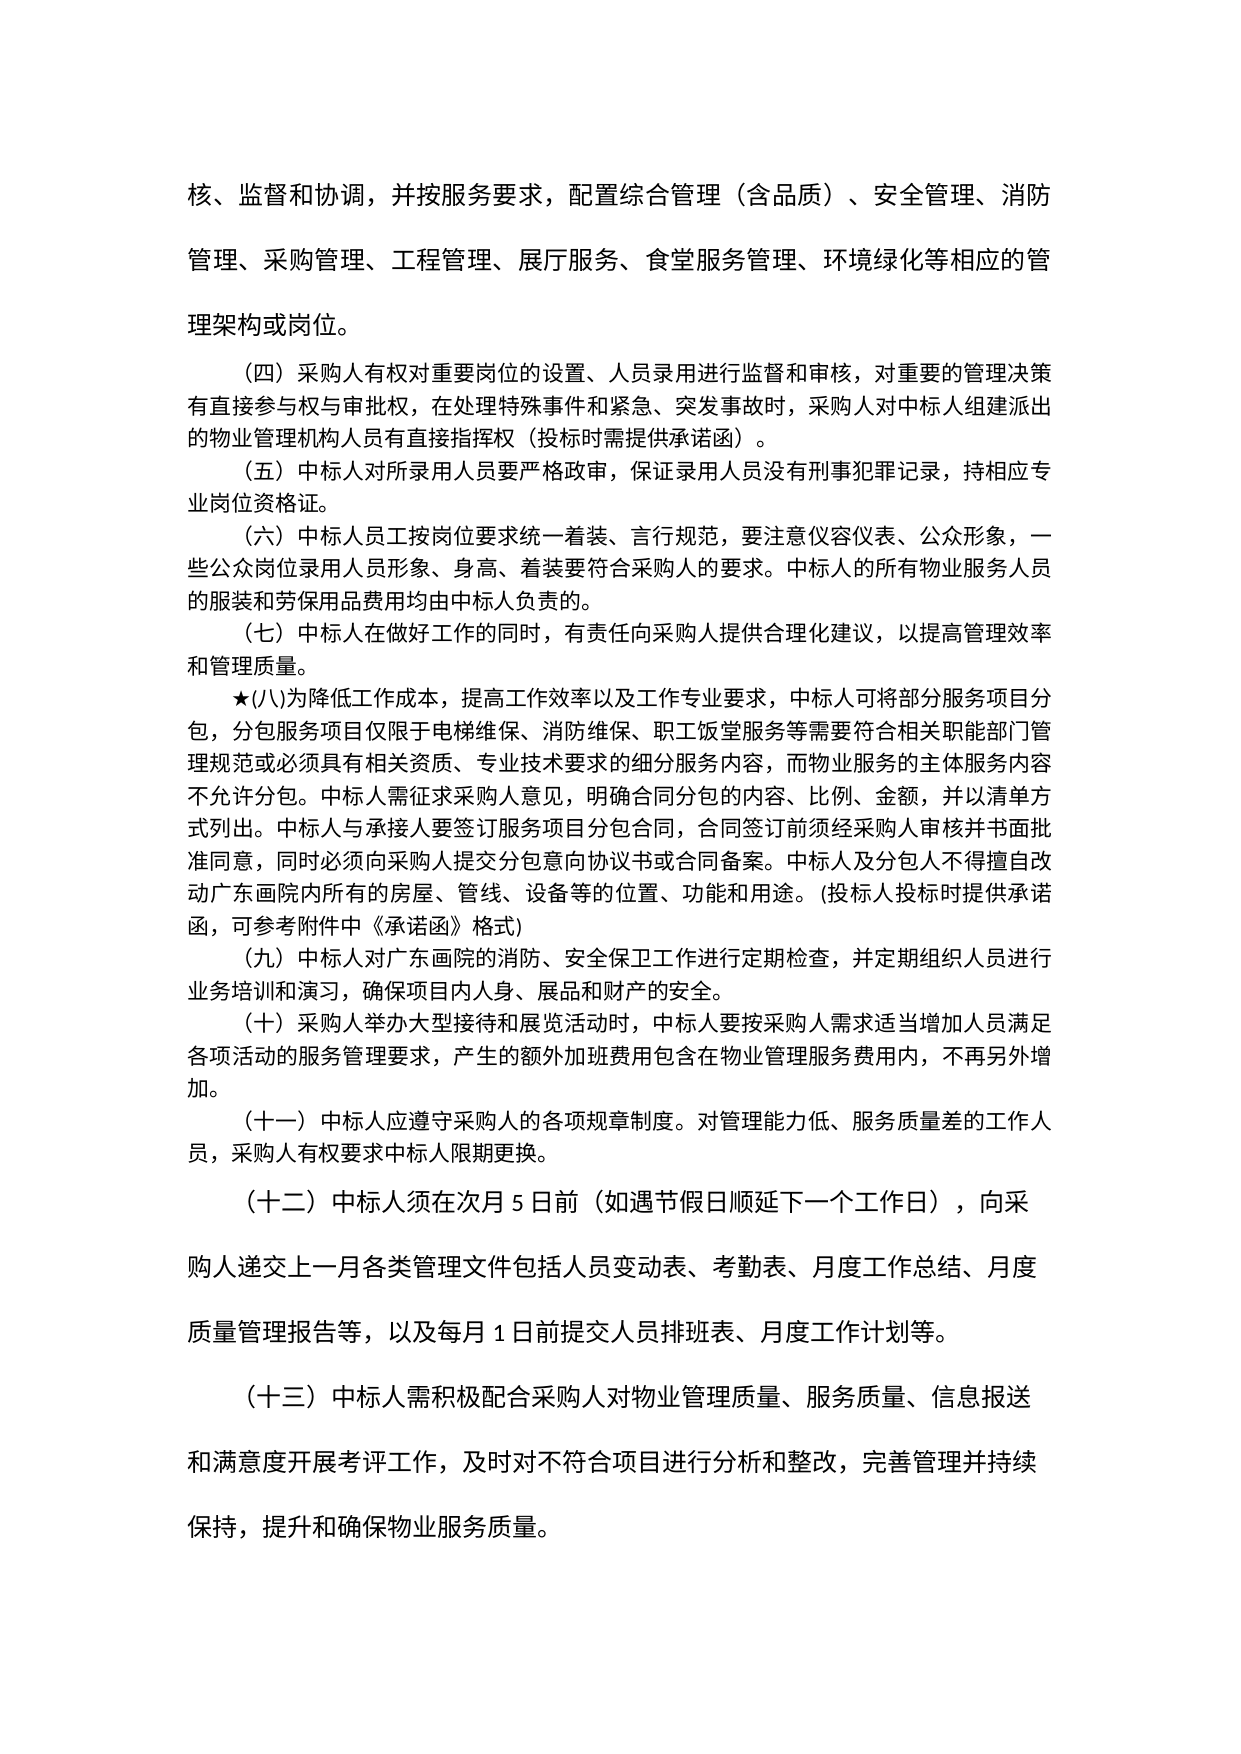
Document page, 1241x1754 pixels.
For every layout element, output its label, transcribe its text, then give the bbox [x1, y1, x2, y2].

text （九）中标人对广东画院的消防、安全保卫工作进行定期检查，并定期组织人员进行业务培训和演习，确保项目内人身、展品和财产的安全。 [187, 942, 1053, 1007]
text （十三）中标人需积极配合采购人对物业管理质量、服务质量、信息报送和满意度开展考评工作，及时对不符合项目进行分析和整改，完善管理并持续保持，提升和确保物业服务质量。 [187, 1364, 1053, 1559]
text ★(八)为降低工作成本，提高工作效率以及工作专业要求，中标人可将部分服务项目分包，分包服务项目仅限于电梯维保、消防维保、职工饭堂服务等需要符合相关职能部门管理规范或必须具有相关资质、专业技术要求的细分服务内容，而物业服务的主体服务内容不允许分包。中标人需征求采购人意见，明确合同分包的内容、比例、金额，并以清单方式列出。中标人与承接人要签订服务项目分包合同，合同签订前须经采购人审核并书面批准同意，同时必须向采购人提交分包意向协议书或合同备案。中标人及分包人不得擅自改动广东画院内所有的房屋、管线、设备等的位置、功能和用途。(投标人投标时提供承诺函，可参考附件中《承诺函》格式) [187, 682, 1053, 942]
text （十一）中标人应遵守采购人的各项规章制度。对管理能力低、服务质量差的工作人员，采购人有权要求中标人限期更换。 [187, 1104, 1053, 1169]
text （五）中标人对所录用人员要严格政审，保证录用人员没有刑事犯罪记录，持相应专业岗位资格证。 [187, 454, 1053, 519]
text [187, 162, 1053, 357]
text （十二）中标人须在次月5日前（如遇节假日顺延下一个工作日），向采购人递交上一月各类管理文件包括人员变动表、考勤表、月度工作总结、月度质量管理报告等，以及每月1日前提交人员排班表、月度工作计划等。 [187, 1169, 1053, 1364]
text （十）采购人举办大型接待和展览活动时，中标人要按采购人需求适当增加人员满足各项活动的服务管理要求，产生的额外加班费用包含在物业管理服务费用内，不再另外增加。 [187, 1007, 1053, 1104]
text （七）中标人在做好工作的同时，有责任向采购人提供合理化建议，以提高管理效率和管理质量。 [187, 617, 1053, 682]
text （四）采购人有权对重要岗位的设置、人员录用进行监督和审核，对重要的管理决策有直接参与权与审批权，在处理特殊事件和紧急、突发事故时，采购人对中标人组建派出的物业管理机构人员有直接指挥权（投标时需提供承诺函）。 [187, 357, 1053, 454]
text （六）中标人员工按岗位要求统一着装、言行规范，要注意仪容仪表、公众形象，一些公众岗位录用人员形象、身高、着装要符合采购人的要求。中标人的所有物业服务人员的服装和劳保用品费用均由中标人负责的。 [187, 519, 1053, 617]
